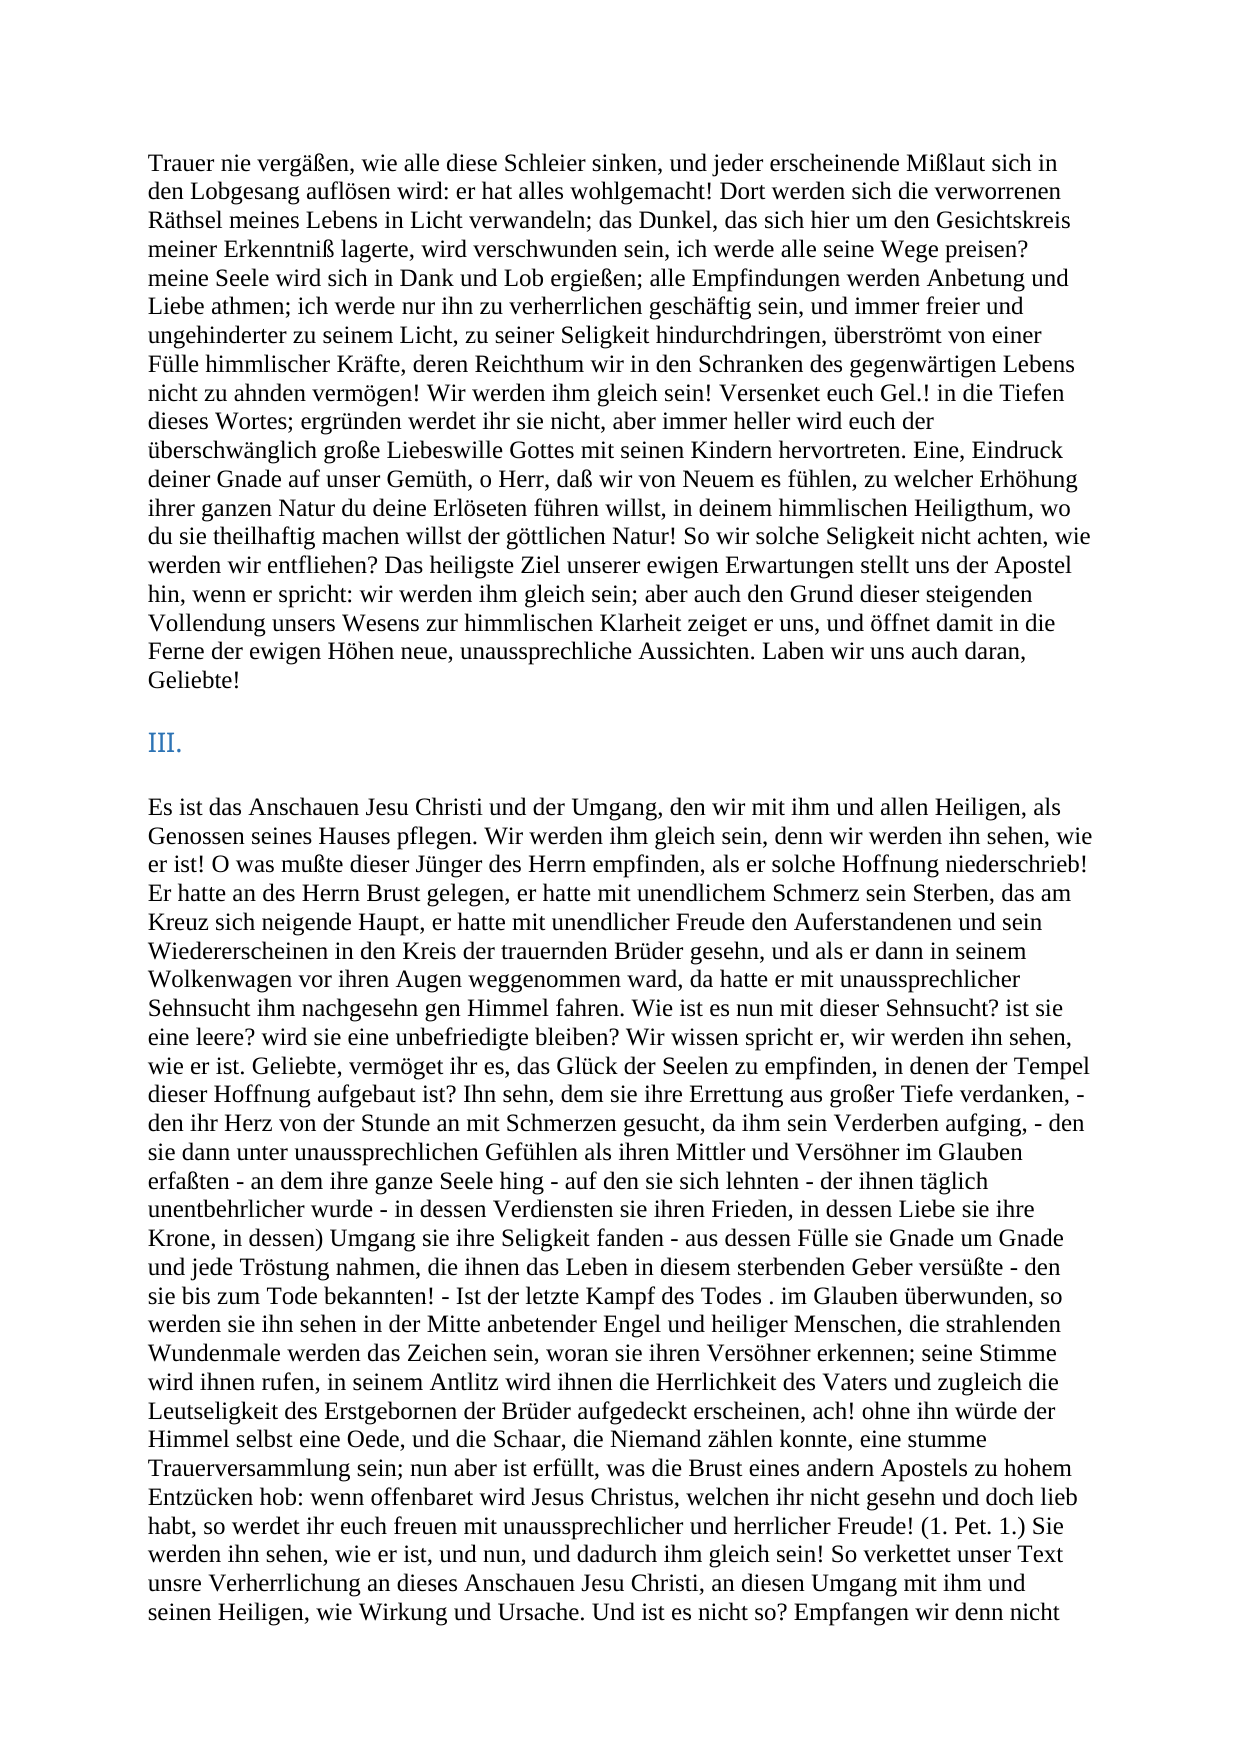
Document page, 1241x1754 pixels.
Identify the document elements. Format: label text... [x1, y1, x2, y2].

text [148, 792, 1093, 1626]
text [148, 148, 1093, 694]
subtitle III. [148, 723, 1093, 760]
